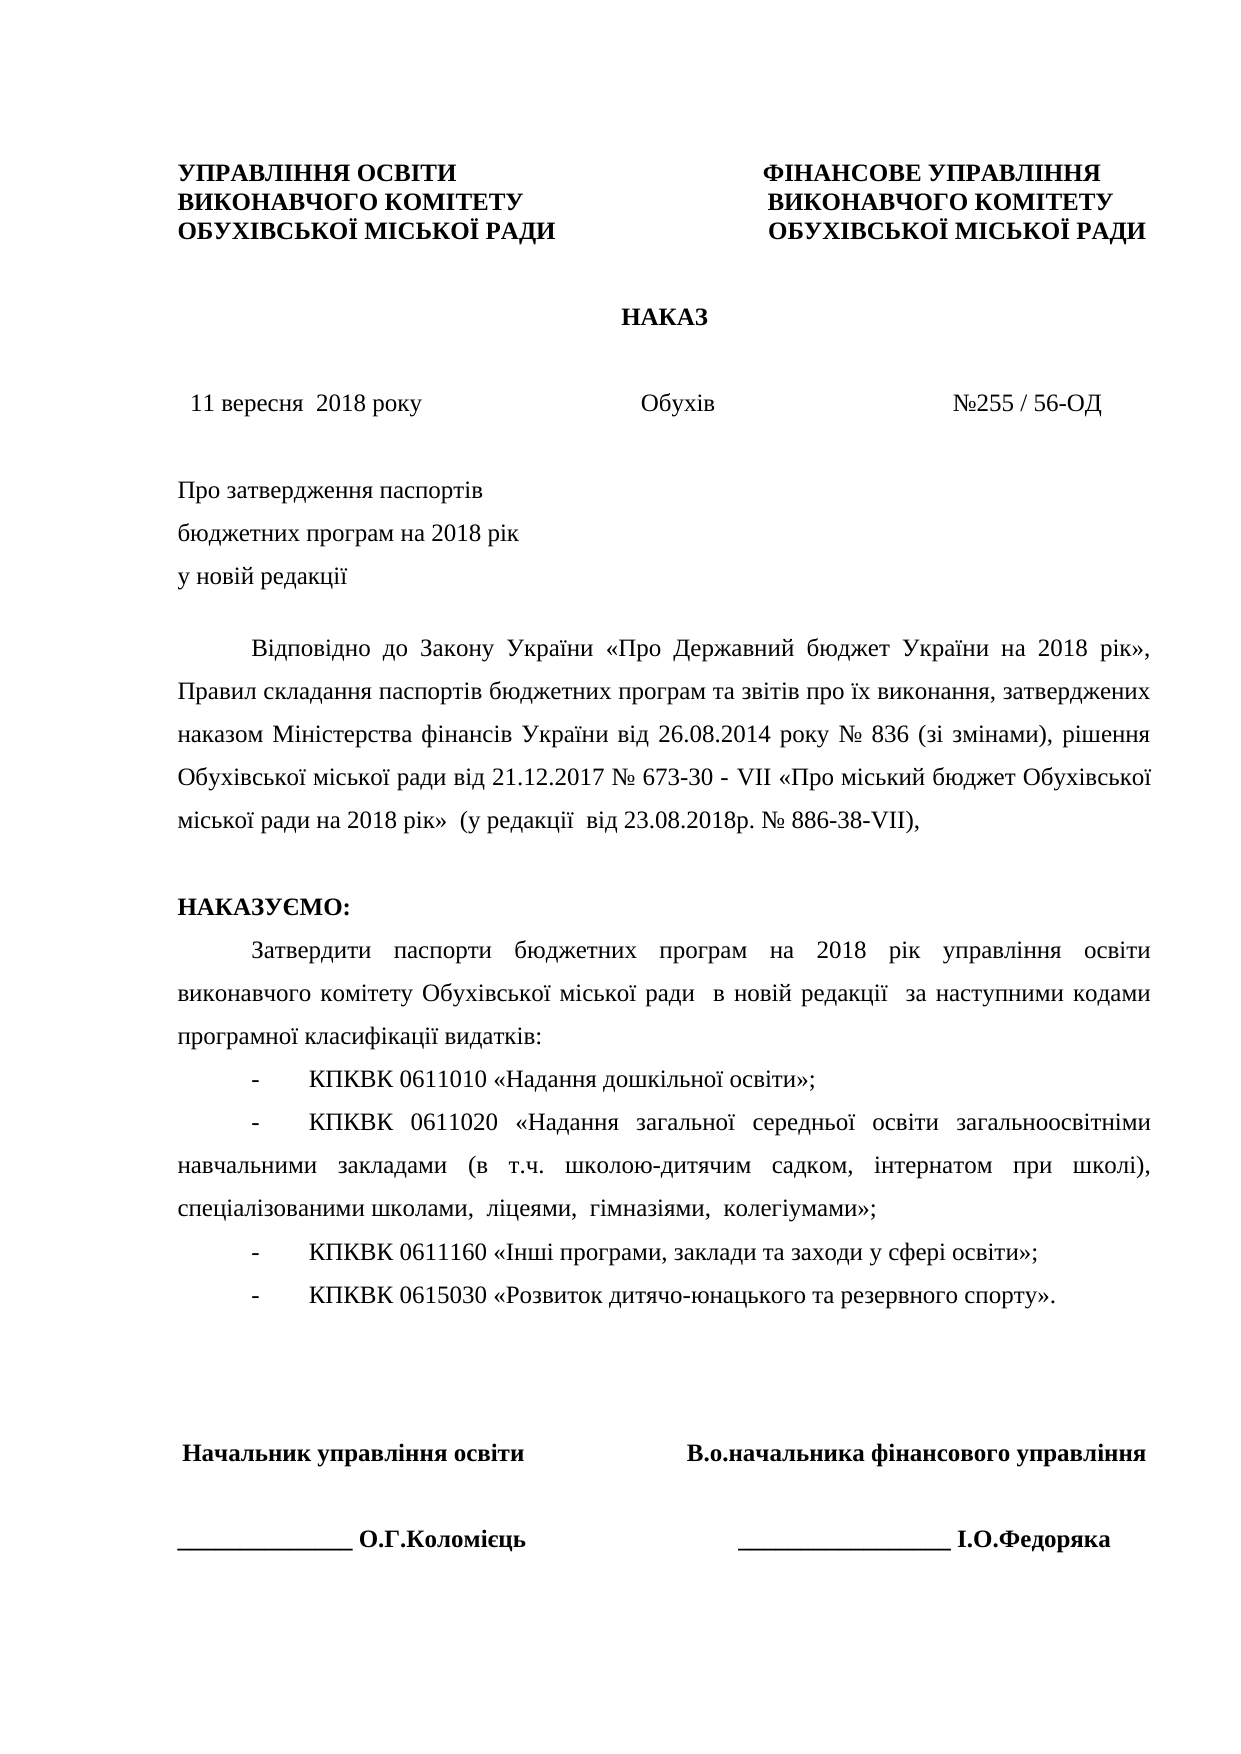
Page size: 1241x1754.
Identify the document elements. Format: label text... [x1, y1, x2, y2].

text Про затвердження паспортів [177, 475, 1152, 503]
list КПКВК 0611160 «Інші програми, заклади та заходи у сфері освіти»; [177, 1237, 1152, 1265]
subtitle ОБУХІВСЬКОЇ МІСЬКОЇ РАДИ ОБУХІВСЬКОЇ МІСЬКОЇ РАДИ [177, 216, 1152, 245]
text Начальник управління освіти В.о.начальника фінансового управління [177, 1438, 1152, 1467]
text бюджетних програм на 2018 рік [177, 518, 1152, 547]
list КПКВК 0611020 «Надання загальної середньої освіти загальноосвітніми навчальними закладами (в т.ч. школою-дитячим садком, інтернатом при школі), спеціалізованими школами, ліцеями, гімназіями, колегіумами»; [177, 1107, 1152, 1222]
text Відповідно до Закону України «Про Державний бюджет України на 2018 рік», Правил складання паспортів бюджетних програм та звітів про їх виконання, затверджених наказом Міністерства фінансів України від 26.08.2014 року № 836 (зі змінами), рішення Обухівської міської ради від 21.12.2017 № 673-30 - VII «Про міський бюджет Обухівської міської ради на 2018 рік» (у редакції від 23.08.2018р. № 886-38-VII), [177, 633, 1152, 834]
text у новій редакції [177, 561, 1152, 590]
text 11 вересня 2018 року Обухів №255 / 56-ОД [177, 388, 1152, 417]
text НАКАЗУЄМО: [177, 892, 1152, 920]
list КПКВК 0615030 «Розвиток дитячо-юнацького та резервного спорту». [177, 1280, 1152, 1308]
text Затвердити паспорти бюджетних програм на 2018 рік управління освіти виконавчого комітету Обухівської міської ради в новій редакції за наступними кодами програмної класифікації видатків: [177, 935, 1152, 1050]
text НАКАЗ [177, 302, 1152, 331]
list КПКВК 0611010 «Надання дошкільної освіти»; [177, 1064, 1152, 1093]
text ______________ О.Г.Коломієць _________________ І.О.Федоряка [177, 1524, 1152, 1553]
subtitle УПРАВЛІННЯ ОСВІТИ ФІНАНСОВЕ УПРАВЛІННЯ [177, 158, 1152, 187]
subtitle ВИКОНАВЧОГО КОМІТЕТУ ВИКОНАВЧОГО КОМІТЕТУ [177, 187, 1152, 216]
